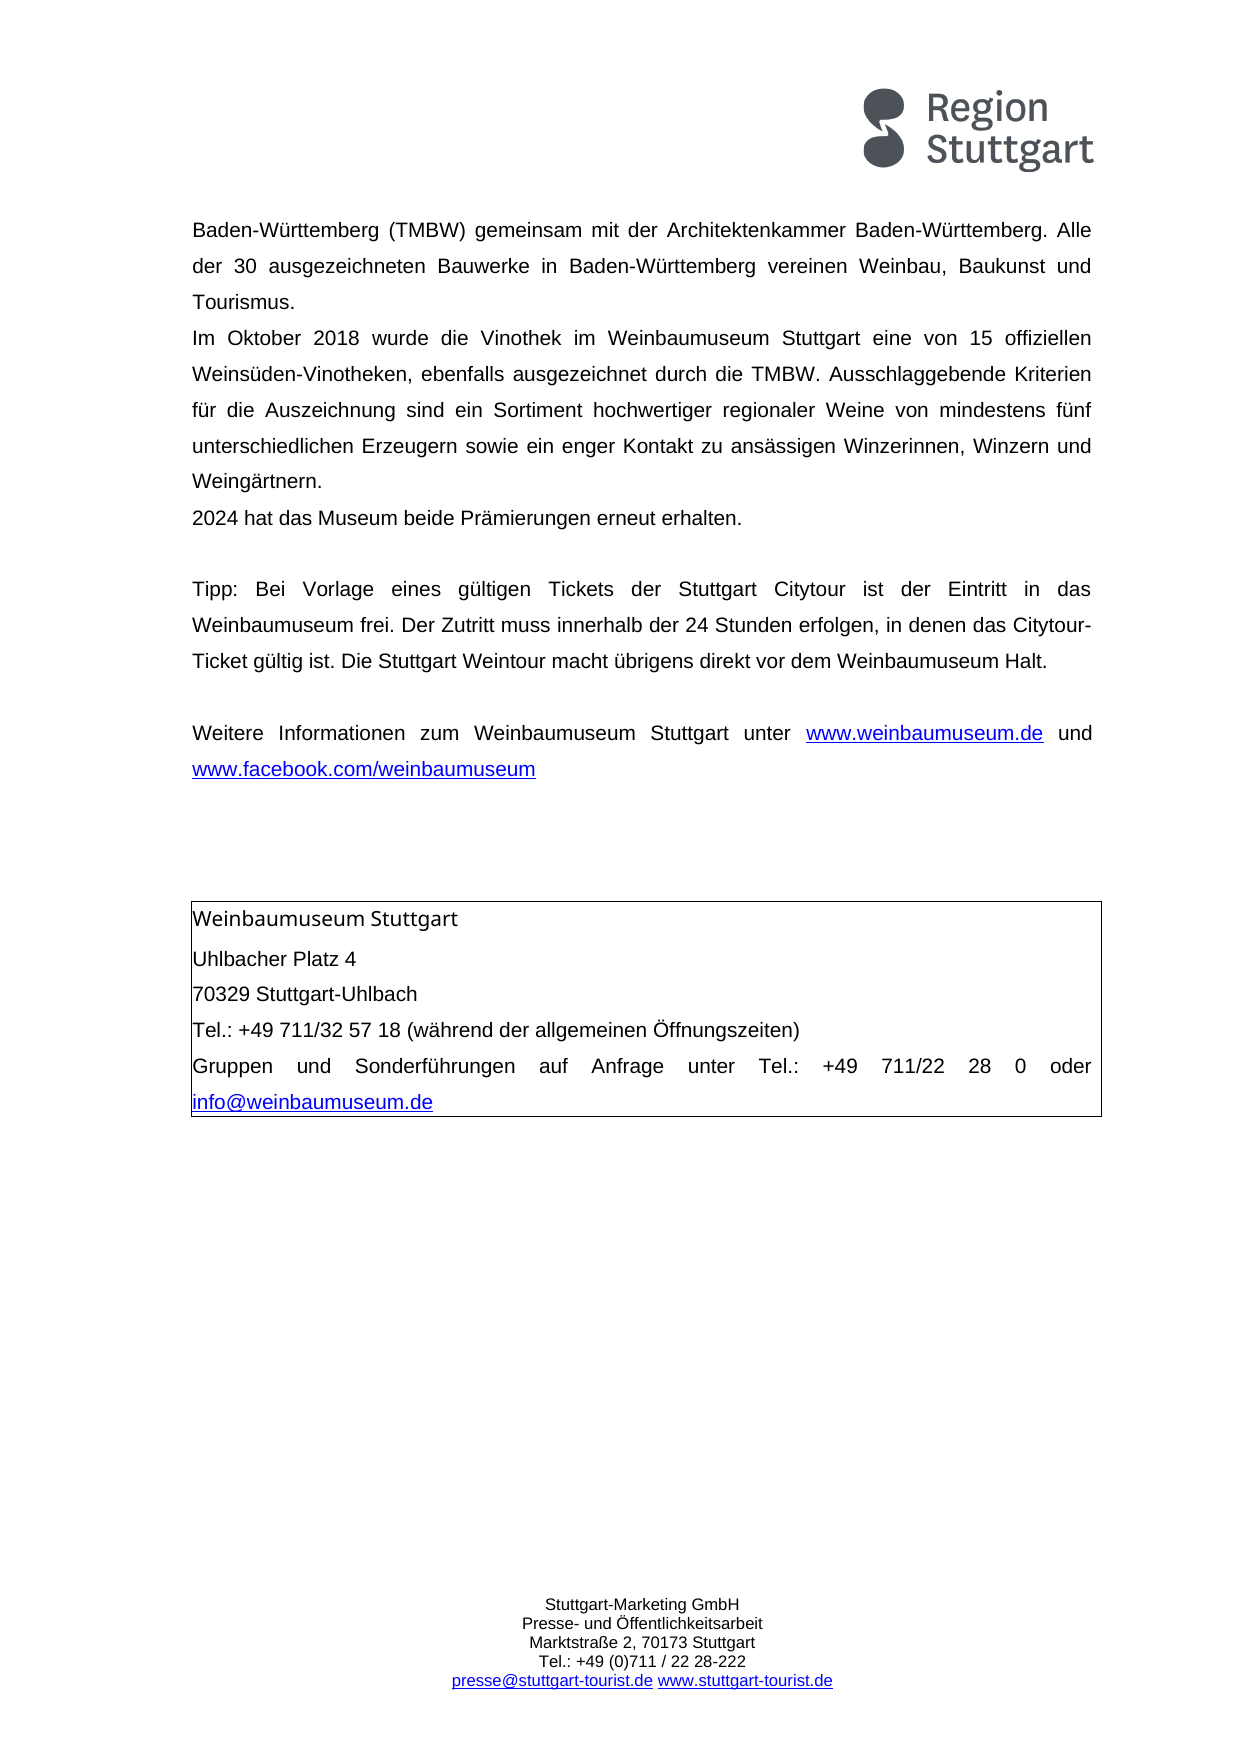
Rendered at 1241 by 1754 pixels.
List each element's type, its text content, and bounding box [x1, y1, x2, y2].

text Tipp: Bei Vorlage eines gültigen Tickets der Stuttgart Citytour ist der Eintritt in das Weinbaumuseum frei. Der Zutritt muss innerhalb der 24 Stunden erfolgen, in denen das Citytour-Ticket gültig ist. Die Stuttgart Weintour macht übrigens direkt vor dem Weinbaumuseum Halt. [192, 577, 1093, 673]
text Im Oktober 2018 wurde die Vinothek im Weinbaumuseum Stuttgart eine von 15 offiziellen Weinsüden-Vinotheken, ebenfalls ausgezeichnet durch die TMBW. Ausschlaggebende Kriterien für die Auszeichnung sind ein Sortiment hochwertiger regionaler Weine von mindestens fünf unterschiedlichen Erzeugern sowie ein enger Kontakt zu ansässigen Winzerinnen, Winzern und Weingärtnern. [192, 326, 1093, 493]
text Tel.: +49 711/32 57 18 (während der allgemeinen Öffnungszeiten) [192, 1015, 1101, 1042]
text 2024 hat das Museum beide Prämierungen erneut erhalten. [148, 505, 1093, 529]
text Weitere Informationen zum Weinbaumuseum Stuttgart unter www.weinbaumuseum.de und www.facebook.com/weinbaumuseum [192, 721, 1093, 781]
picture [824, 58, 1120, 190]
text Uhlbacher Platz 4 [192, 943, 1101, 970]
text Weinbaumuseum Stuttgart [192, 902, 1101, 932]
text 70329 Stuttgart-Uhlbach [192, 979, 1101, 1006]
text Gruppen und Sonderführungen auf Anfrage unter Tel.: +49 711/22 28 0 oder info@weinbaumuseum.de [192, 1051, 1101, 1116]
